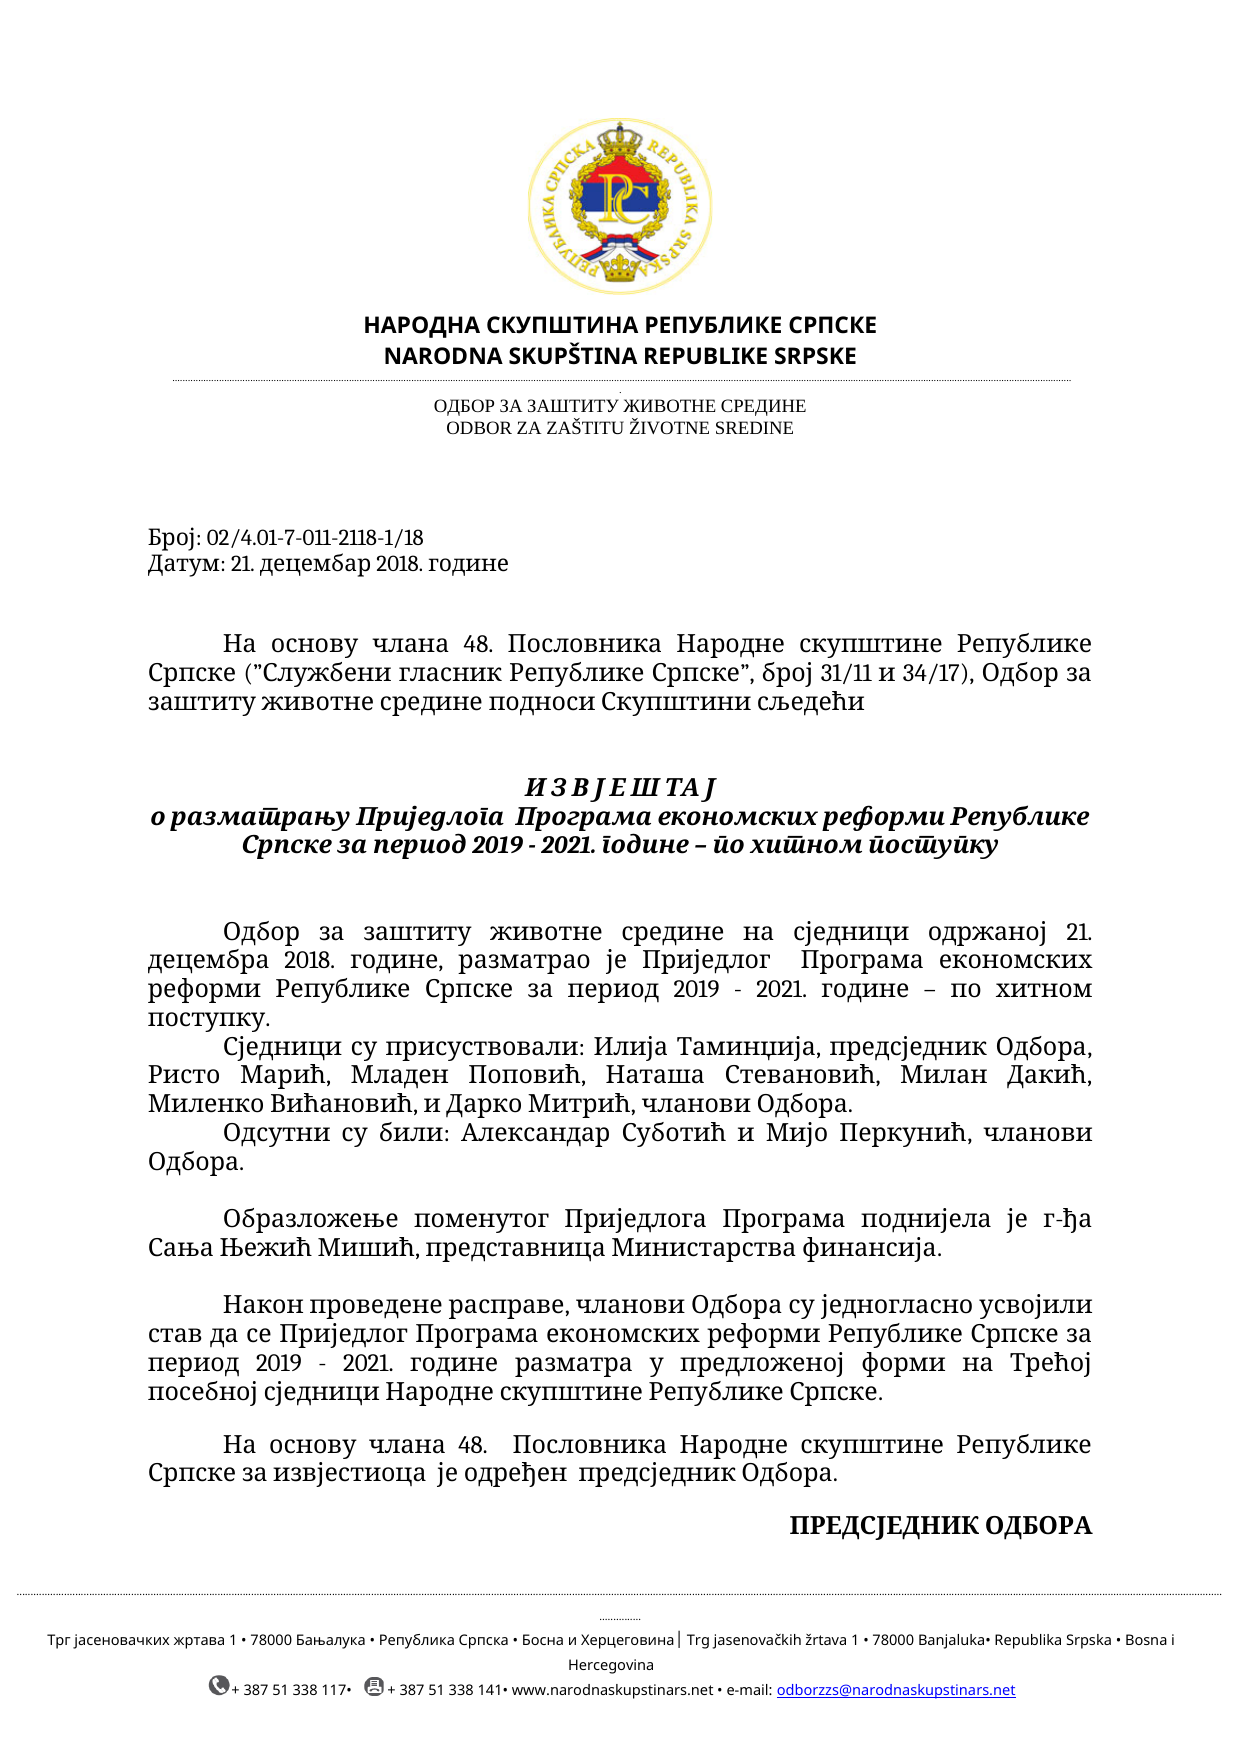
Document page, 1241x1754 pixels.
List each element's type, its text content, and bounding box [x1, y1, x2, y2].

text Одбор за заштиту животне средине на сједници одржаној 21. децембра 2018. године, разматрао је Приједлог Програма економских реформи Републике Српске за период 2019 - 2021. године – по хитном поступку. [148, 918, 1093, 1033]
text Након проведене расправе, чланови Одбора су једногласно усвојили став да се Приједлог Програма економских реформи Републике Српске за период 2019 - 2021. године разматра у предложеној форми на Трећој посебној сједници Народне скупштине Републике Српске. [148, 1291, 1093, 1406]
text Сједници су присуствовали: Илија Таминџија, предсједник Одбора, Ристо Марић, Младен Поповић, Наташа Стевановић, Милан Дакић, Миленко Вићановић, и Дарко Митрић, чланови Одбора. [148, 1033, 1093, 1119]
text ПРЕДСЈЕДНИК ОДБОРА [148, 1512, 1093, 1541]
text о разматрању Приједлога Програма економских реформи Републике Српске за период 2019 - 2021. године – по хитном поступку [148, 803, 1093, 860]
text На основу члана 48. Пословника Народне скупштине Републике Српске за извјестиоца је одређен предсједник Одбора. [148, 1431, 1093, 1488]
text Одсутни су били: Александар Суботић и Мијо Перкунић, чланови Одбора. [148, 1119, 1093, 1176]
text Образложење поменутог Приједлога Програма поднијела је г-ђа Сања Њежић Мишић, представница Министарства финансија. [148, 1205, 1093, 1263]
text И З В Ј Е Ш ТА Ј [148, 774, 1093, 803]
text На основу члана 48. Пословника Народне скупштине Републике Српске (”Службени гласник Републике Српске”, број 31/11 и 34/17), Одбор за заштиту животне средине подноси Скупштини сљедећи [148, 630, 1093, 716]
text Број: 02/4.01-7-011-2118-1/18 [148, 525, 1093, 551]
text Датум: 21. децембар 2018. године [148, 551, 1093, 577]
